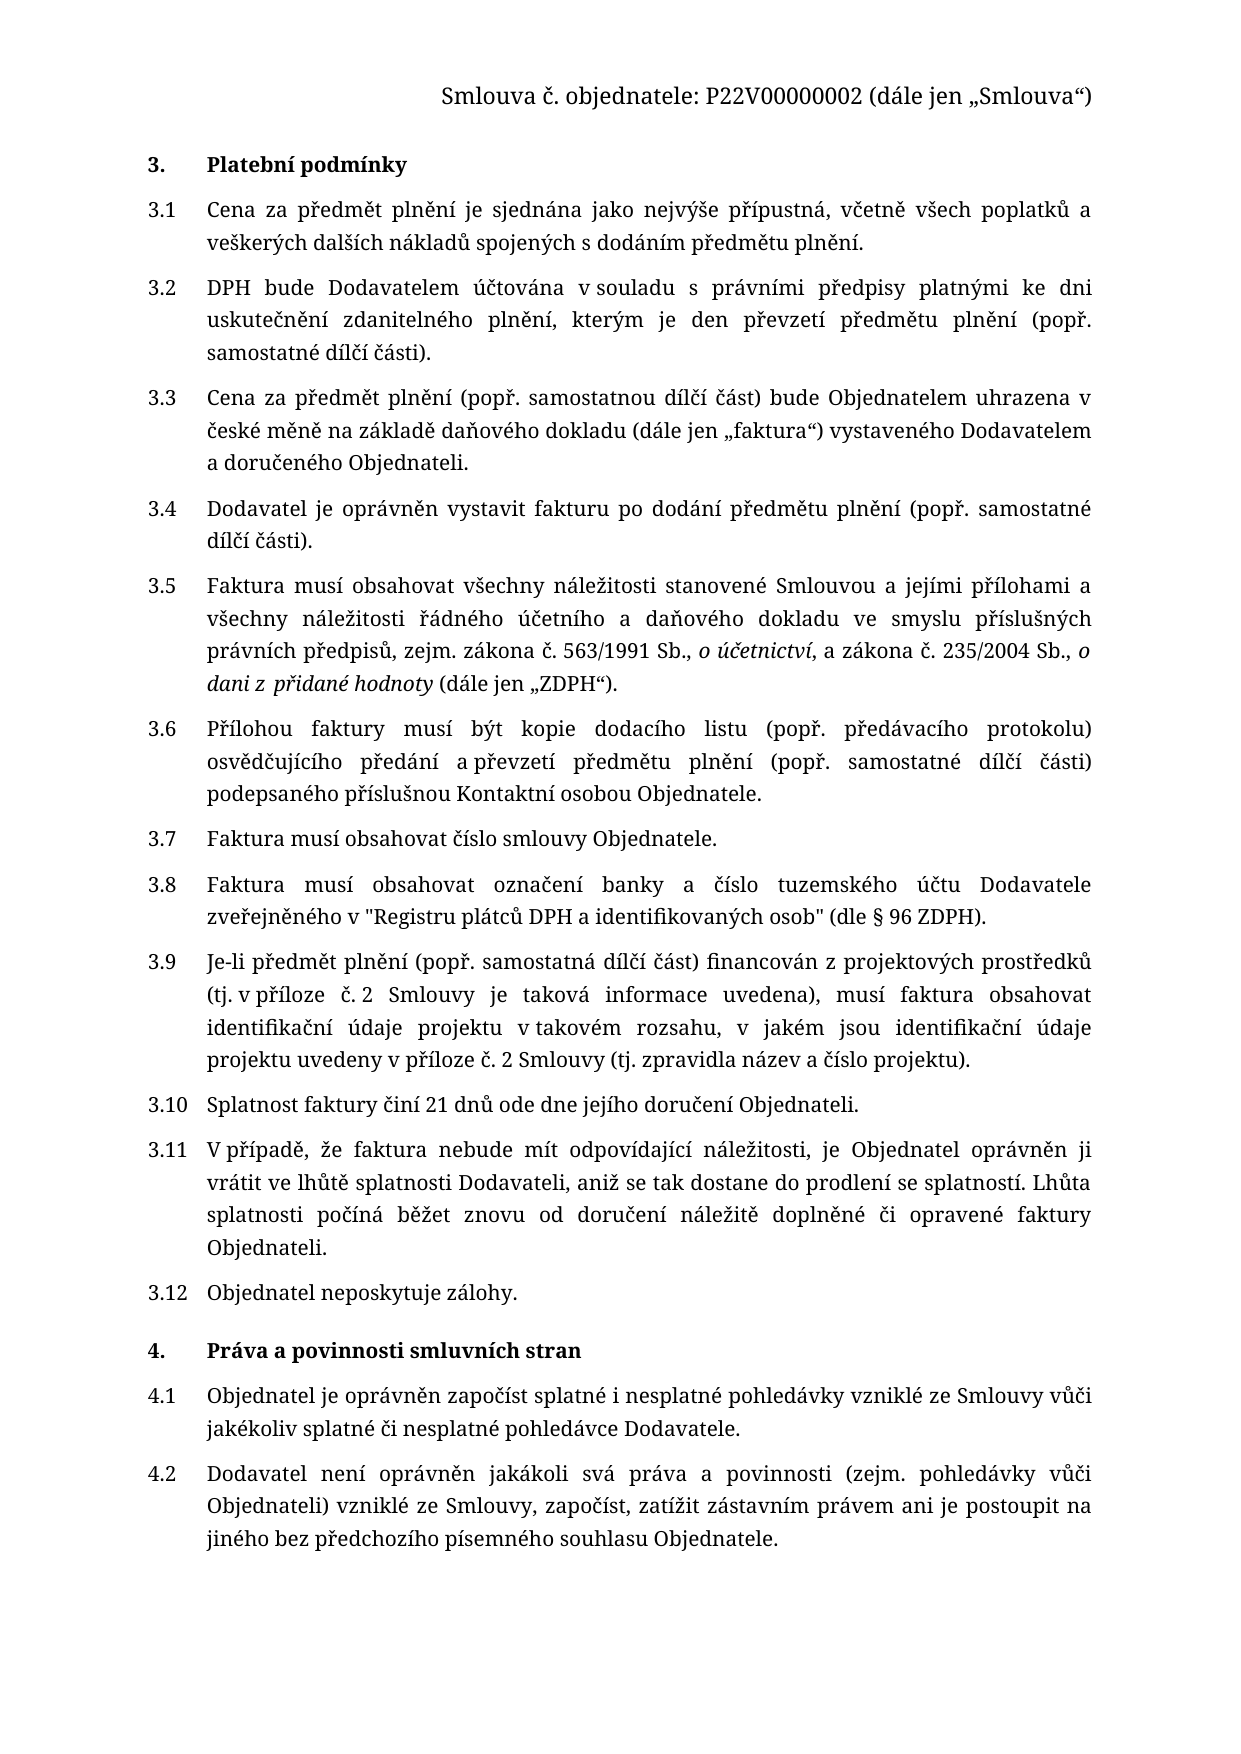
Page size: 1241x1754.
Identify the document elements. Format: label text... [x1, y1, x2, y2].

list DPH bude Dodavatelem účtována v souladu s právními předpisy platnými ke dni uskutečnění zdanitelného plnění, kterým je den převzetí předmětu plnění (popř. samostatné dílčí části). [148, 273, 1093, 367]
list Přílohou faktury musí být kopie dodacího listu (popř. předávacího protokolu) osvědčujícího předání a převzetí předmětu plnění (popř. samostatné dílčí části) podepsaného příslušnou Kontaktní osobou Objednatele. [148, 714, 1093, 808]
list Je-li předmět plnění (popř. samostatná dílčí část) financován z projektových prostředků (tj. v příloze č. 2 Smlouvy je taková informace uvedena), musí faktura obsahovat identifikační údaje projektu v takovém rozsahu, v jakém jsou identifikační údaje projektu uvedeny v příloze č. 2 Smlouvy (tj. zpravidla název a číslo projektu). [148, 947, 1093, 1074]
list Dodavatel není oprávněn jakákoli svá práva a povinnosti (zejm. pohledávky vůči Objednateli) vzniklé ze Smlouvy, započíst, zatížit zástavním právem ani je postoupit na jiného bez předchozího písemného souhlasu Objednatele. [148, 1459, 1093, 1552]
list Práva a povinnosti smluvních stran [148, 1336, 1093, 1364]
list Splatnost faktury činí 21 dnů ode dne jejího doručení Objednateli. [148, 1090, 1093, 1119]
list Faktura musí obsahovat označení banky a číslo tuzemského účtu Dodavatele zveřejněného v "Registru plátců DPH a identifikovaných osob" (dle § 96 ZDPH). [148, 870, 1093, 931]
list Cena za předmět plnění je sjednána jako nejvýše přípustná, včetně všech poplatků a veškerých dalších nákladů spojených s dodáním předmětu plnění. [148, 195, 1093, 256]
list Faktura musí obsahovat všechny náležitosti stanovené Smlouvou a jejími přílohami a všechny náležitosti řádného účetního a daňového dokladu ve smyslu příslušných právních předpisů, zejm. zákona č. 563/1991 Sb., o účetnictví, a zákona č. 235/2004 Sb., o dani z přidané hodnoty (dále jen „ZDPH“). [148, 571, 1093, 698]
list Faktura musí obsahovat číslo smlouvy Objednatele. [148, 824, 1093, 853]
list Objednatel neposkytuje zálohy. [148, 1278, 1093, 1307]
list V případě, že faktura nebude mít odpovídající náležitosti, je Objednatel oprávněn ji vrátit ve lhůtě splatnosti Dodavateli, aniž se tak dostane do prodlení se splatností. Lhůta splatnosti počíná běžet znovu od doručení náležitě doplněné či opravené faktury Objednateli. [148, 1135, 1093, 1262]
list Objednatel je oprávněn započíst splatné i nesplatné pohledávky vzniklé ze Smlouvy vůči jakékoliv splatné či nesplatné pohledávce Dodavatele. [148, 1381, 1093, 1442]
list Cena za předmět plnění (popř. samostatnou dílčí část) bude Objednatelem uhrazena v české měně na základě daňového dokladu (dále jen „faktura“) vystaveného Dodavatelem a doručeného Objednateli. [148, 383, 1093, 477]
list Dodavatel je oprávněn vystavit fakturu po dodání předmětu plnění (popř. samostatné dílčí části). [148, 494, 1093, 555]
list Platební podmínky [148, 150, 1093, 179]
